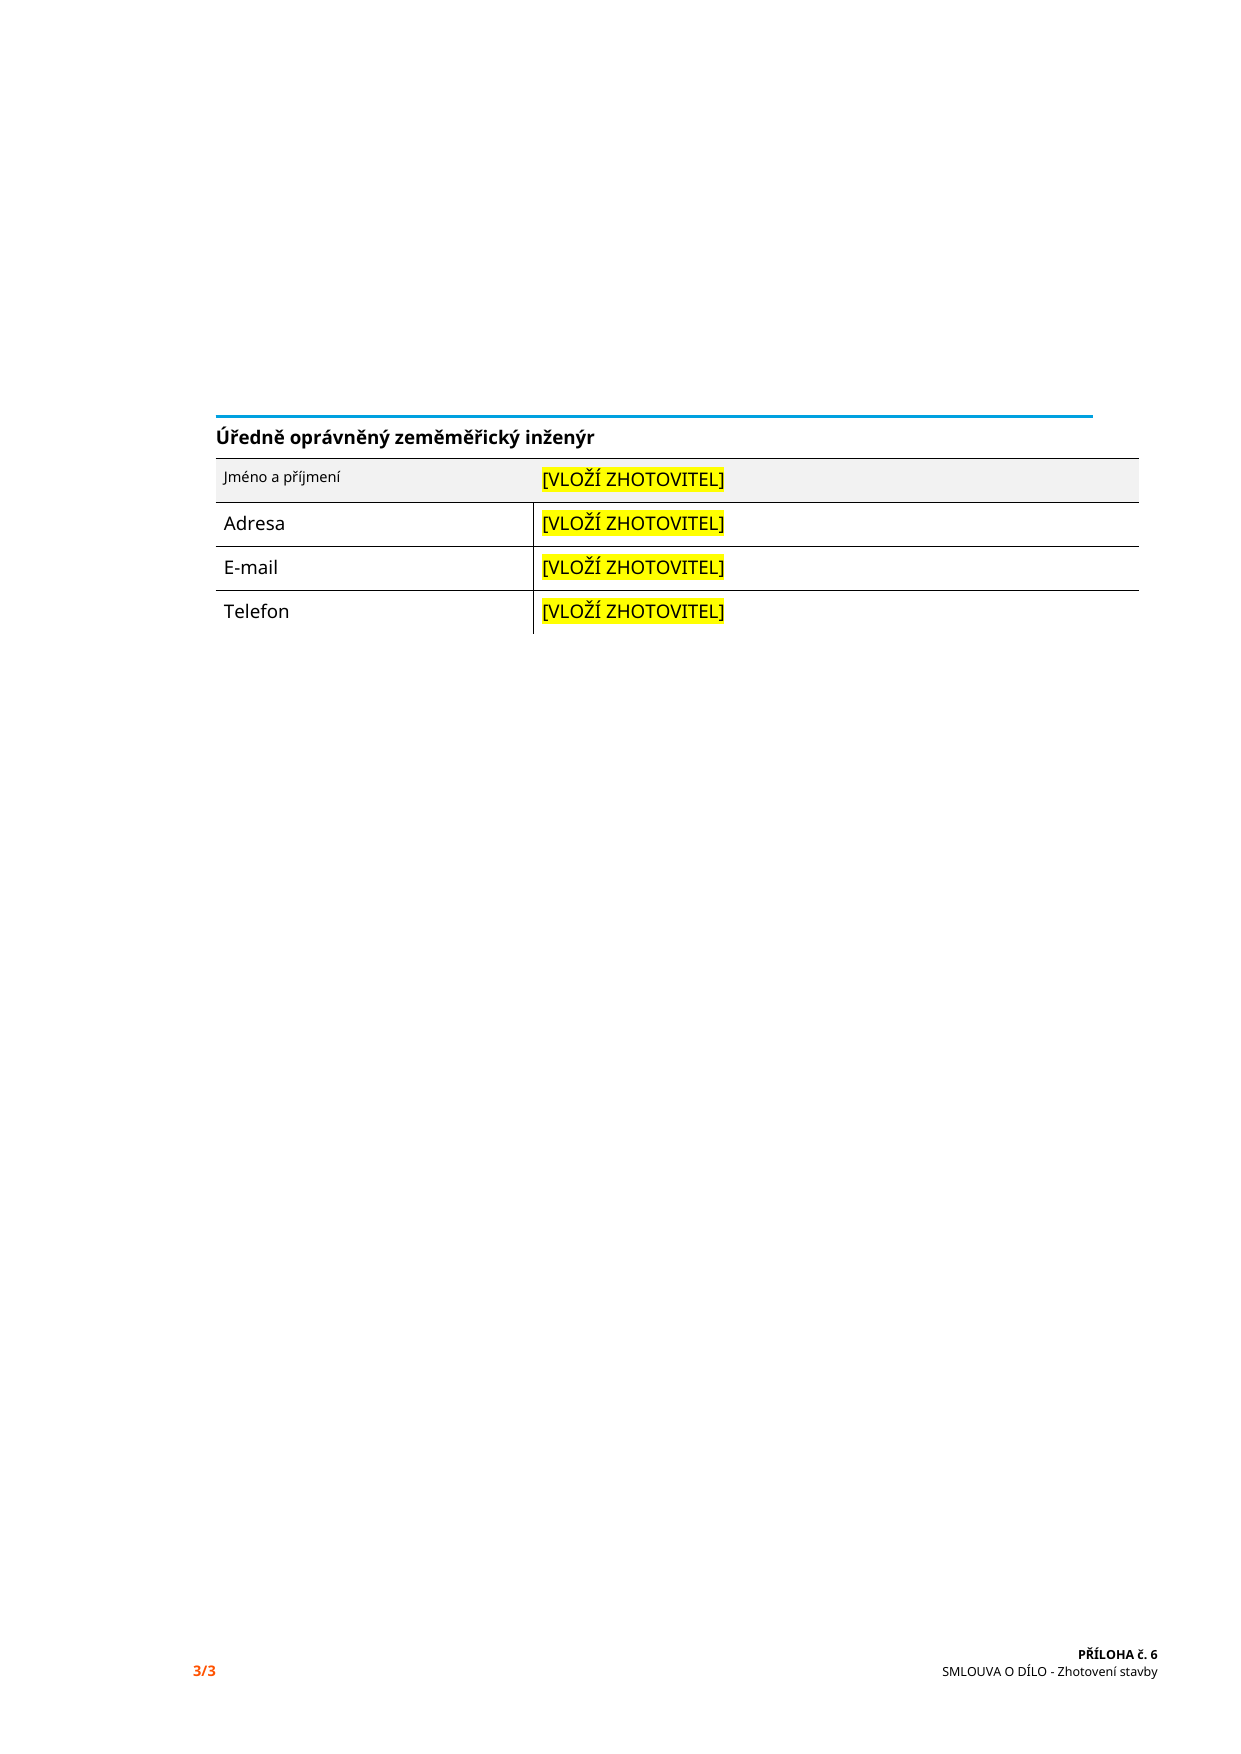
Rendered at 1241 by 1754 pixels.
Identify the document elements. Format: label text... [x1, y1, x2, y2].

table_cell [VLOŽÍ ZHOTOVITEL] [534, 591, 1139, 634]
table_cell [VLOŽÍ ZHOTOVITEL] [534, 503, 1139, 546]
table_header Jméno a příjmení [216, 459, 534, 502]
table_cell Adresa [216, 503, 533, 546]
table_cell [VLOŽÍ ZHOTOVITEL] [534, 547, 1139, 590]
text Úředně oprávněný zeměměřický inženýr [216, 418, 1093, 449]
table_cell Telefon [216, 591, 533, 634]
table_cell E-mail [216, 547, 533, 590]
table_header [VLOŽÍ ZHOTOVITEL] [534, 459, 1139, 502]
